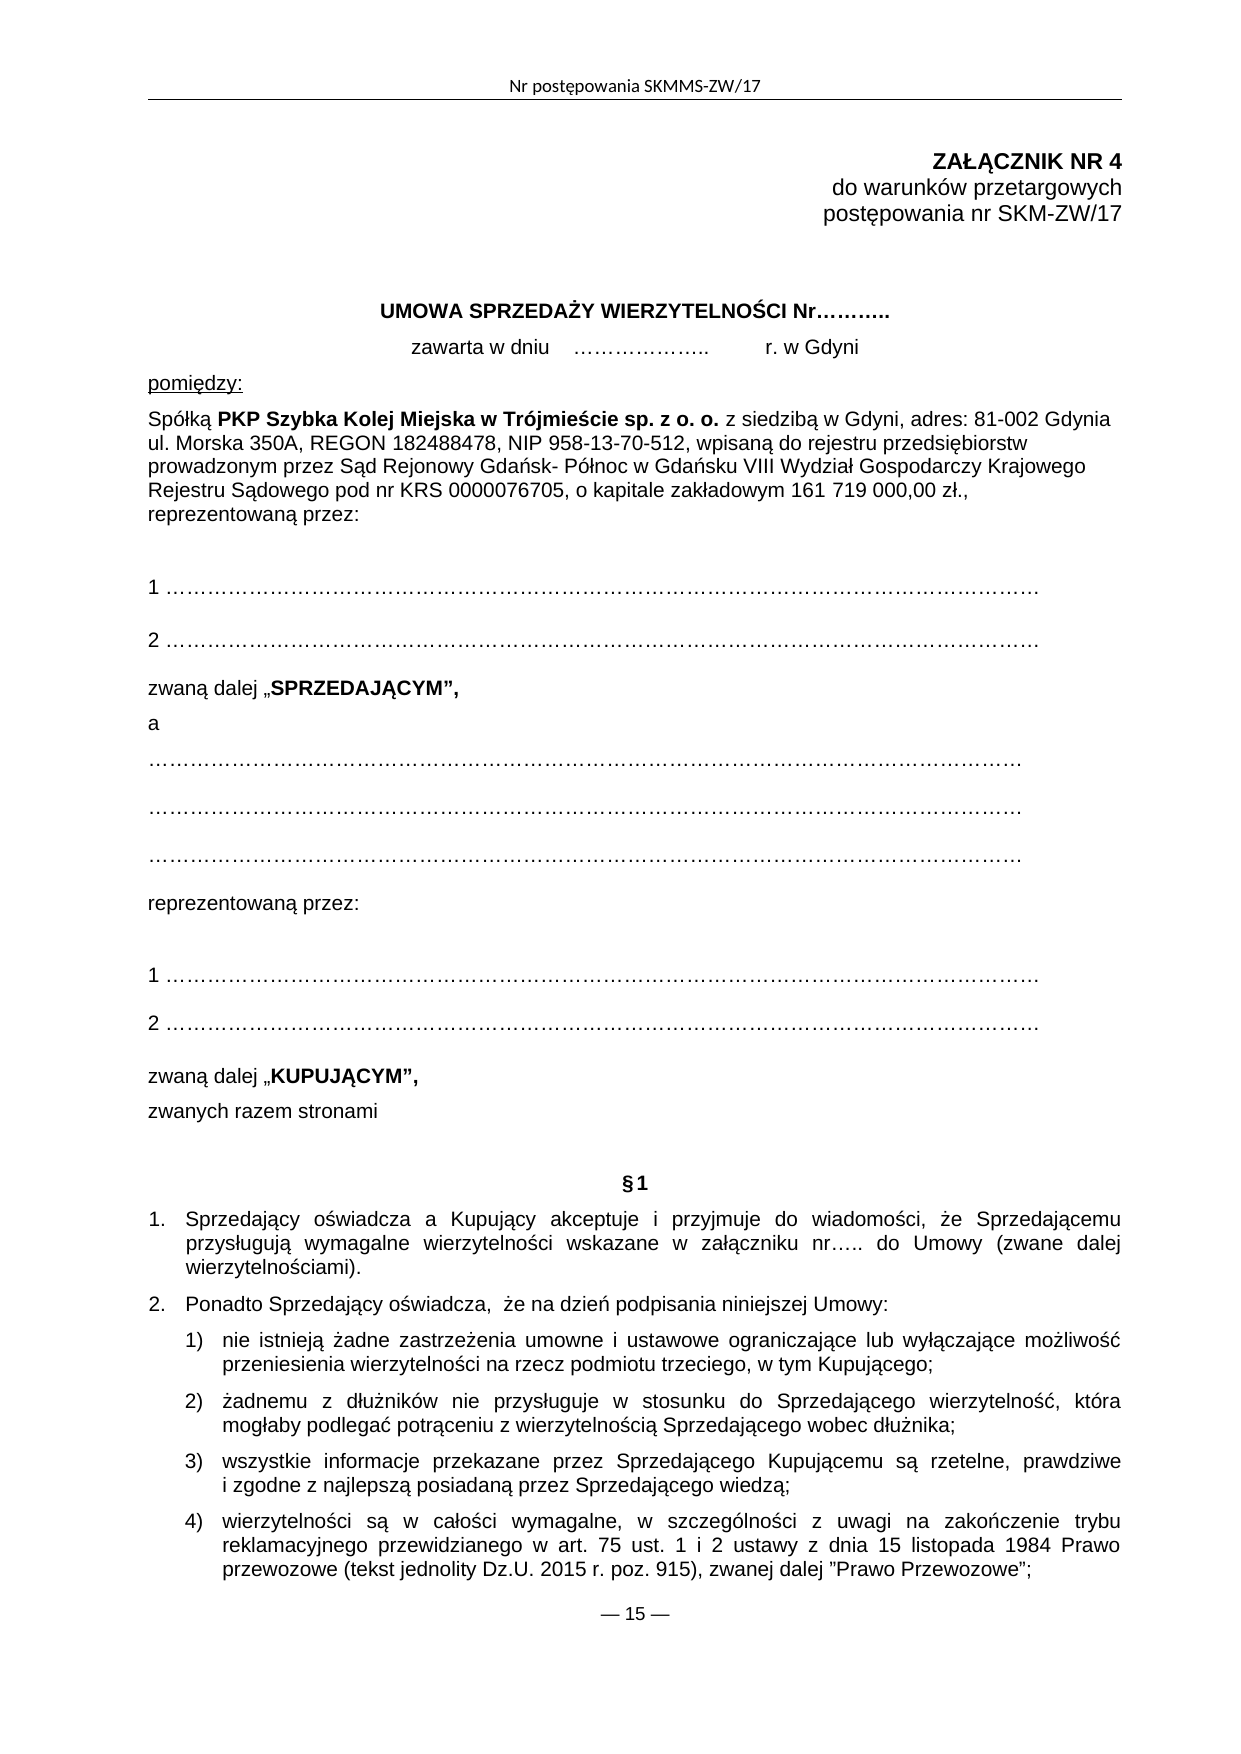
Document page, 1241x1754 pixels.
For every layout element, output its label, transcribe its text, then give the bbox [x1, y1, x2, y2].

list Ponadto Sprzedający oświadcza, że na dzień podpisania niniejszej Umowy: [148, 1292, 1122, 1316]
text pomiędzy: [148, 371, 1122, 394]
list Sprzedający oświadcza a Kupujący akceptuje i przyjmuje do wiadomości, że Sprzedającemu przysługują wymagalne wierzytelności wskazane w załączniku nr….. do Umowy (zwane dalej wierzytelnościami). [148, 1207, 1122, 1279]
list wierzytelności są w całości wymagalne, w szczególności z uwagi na zakończenie trybu reklamacyjnego przewidzianego w art. 75 ust. 1 i 2 ustawy z dnia 15 listopada 1984 Prawo przewozowe (tekst jednolity Dz.U. 2015 r. poz. 915), zwanej dalej ”Prawo Przewozowe”; [184, 1509, 1122, 1581]
list żadnemu z dłużników nie przysługuje w stosunku do Sprzedającego wierzytelność, która mogłaby podlegać potrąceniu z wierzytelnością Sprzedającego wobec dłużnika; [184, 1388, 1122, 1436]
text reprezentowaną przez: [148, 891, 1122, 915]
list nie istnieją żadne zastrzeżenia umowne i ustawowe ograniczające lub wyłączające możliwość przeniesienia wierzytelności na rzecz podmiotu trzeciego, w tym Kupującego; [185, 1328, 1122, 1376]
text 2 ……………………………………………………………………………………………………………… [148, 1011, 1122, 1035]
text ZAŁĄCZNIK NR 4 [148, 148, 1122, 174]
text ……………………………………………………………………………………………………………… [148, 795, 1122, 819]
text Spółką PKP Szybka Kolej Miejska w Trójmieście sp. z o. o. z siedzibą w Gdyni, adres: 81-002 Gdynia ul. Morska 350A, REGON 182488478, NIP 958-13-70-512, wpisaną do rejestru przedsiębiorstw prowadzonym przez Sąd Rejonowy Gdańsk- Północ w Gdańsku VIII Wydział Gospodarczy Krajowego Rejestru Sądowego pod nr KRS 0000076705, o kapitale zakładowym 161 719 000,00 zł., reprezentowaną przez: [148, 406, 1122, 526]
text 1 ……………………………………………………………………………………………………………… [148, 963, 1122, 987]
text ……………………………………………………………………………………………………………… [148, 747, 1122, 771]
text a [148, 711, 1122, 735]
text ……………………………………………………………………………………………………………… [148, 843, 1122, 867]
text UMOWA SPRZEDAŻY WIERZYTELNOŚCI Nr……….. [148, 299, 1122, 323]
text §1 [148, 1171, 1122, 1195]
text 1 ……………………………………………………………………………………………………………… [148, 575, 1122, 599]
list wszystkie informacje przekazane przez Sprzedającego Kupującemu są rzetelne, prawdziwe i zgodne z najlepszą posiadaną przez Sprzedającego wiedzą; [184, 1449, 1122, 1497]
text postępowania nr SKM-ZW/17 [148, 200, 1122, 227]
text zwaną dalej „KUPUJĄCYM”, [148, 1063, 1122, 1087]
text zwaną dalej „SPRZEDAJĄCYM”, [148, 675, 1122, 699]
text zwanych razem stronami [148, 1099, 1122, 1123]
text do warunków przetargowych [148, 174, 1122, 200]
text 2 ……………………………………………………………………………………………………………… [148, 627, 1122, 651]
text zawarta w dniu ……………….. r. w Gdyni [148, 334, 1122, 358]
